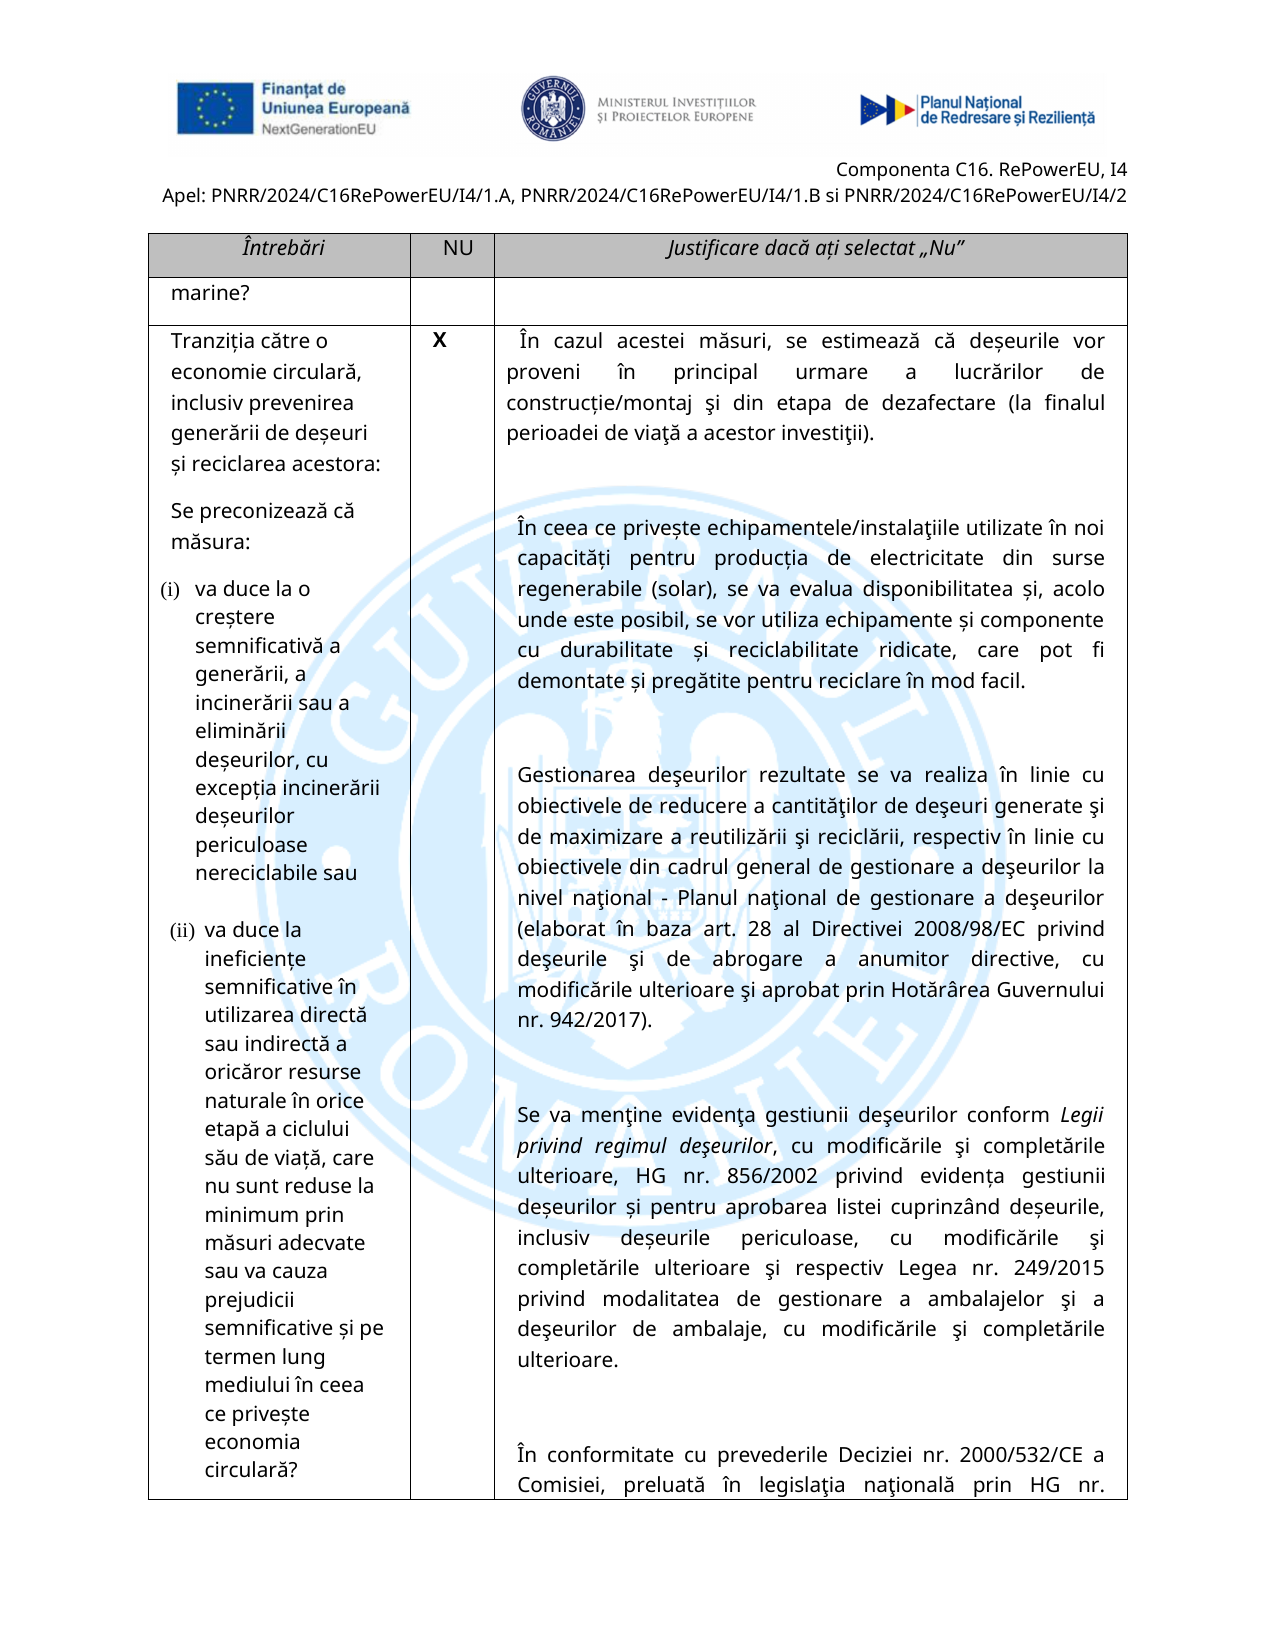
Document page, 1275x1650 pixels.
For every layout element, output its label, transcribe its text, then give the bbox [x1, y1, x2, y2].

table_header NU [411, 234, 494, 277]
table_cell [495, 278, 1127, 325]
table_header Justificare dacă ați selectat „Nu” [495, 234, 1127, 277]
table_cell X [411, 326, 494, 1499]
table_header Întrebări [149, 234, 410, 277]
picture [167, 73, 1108, 157]
table_cell [411, 278, 494, 325]
